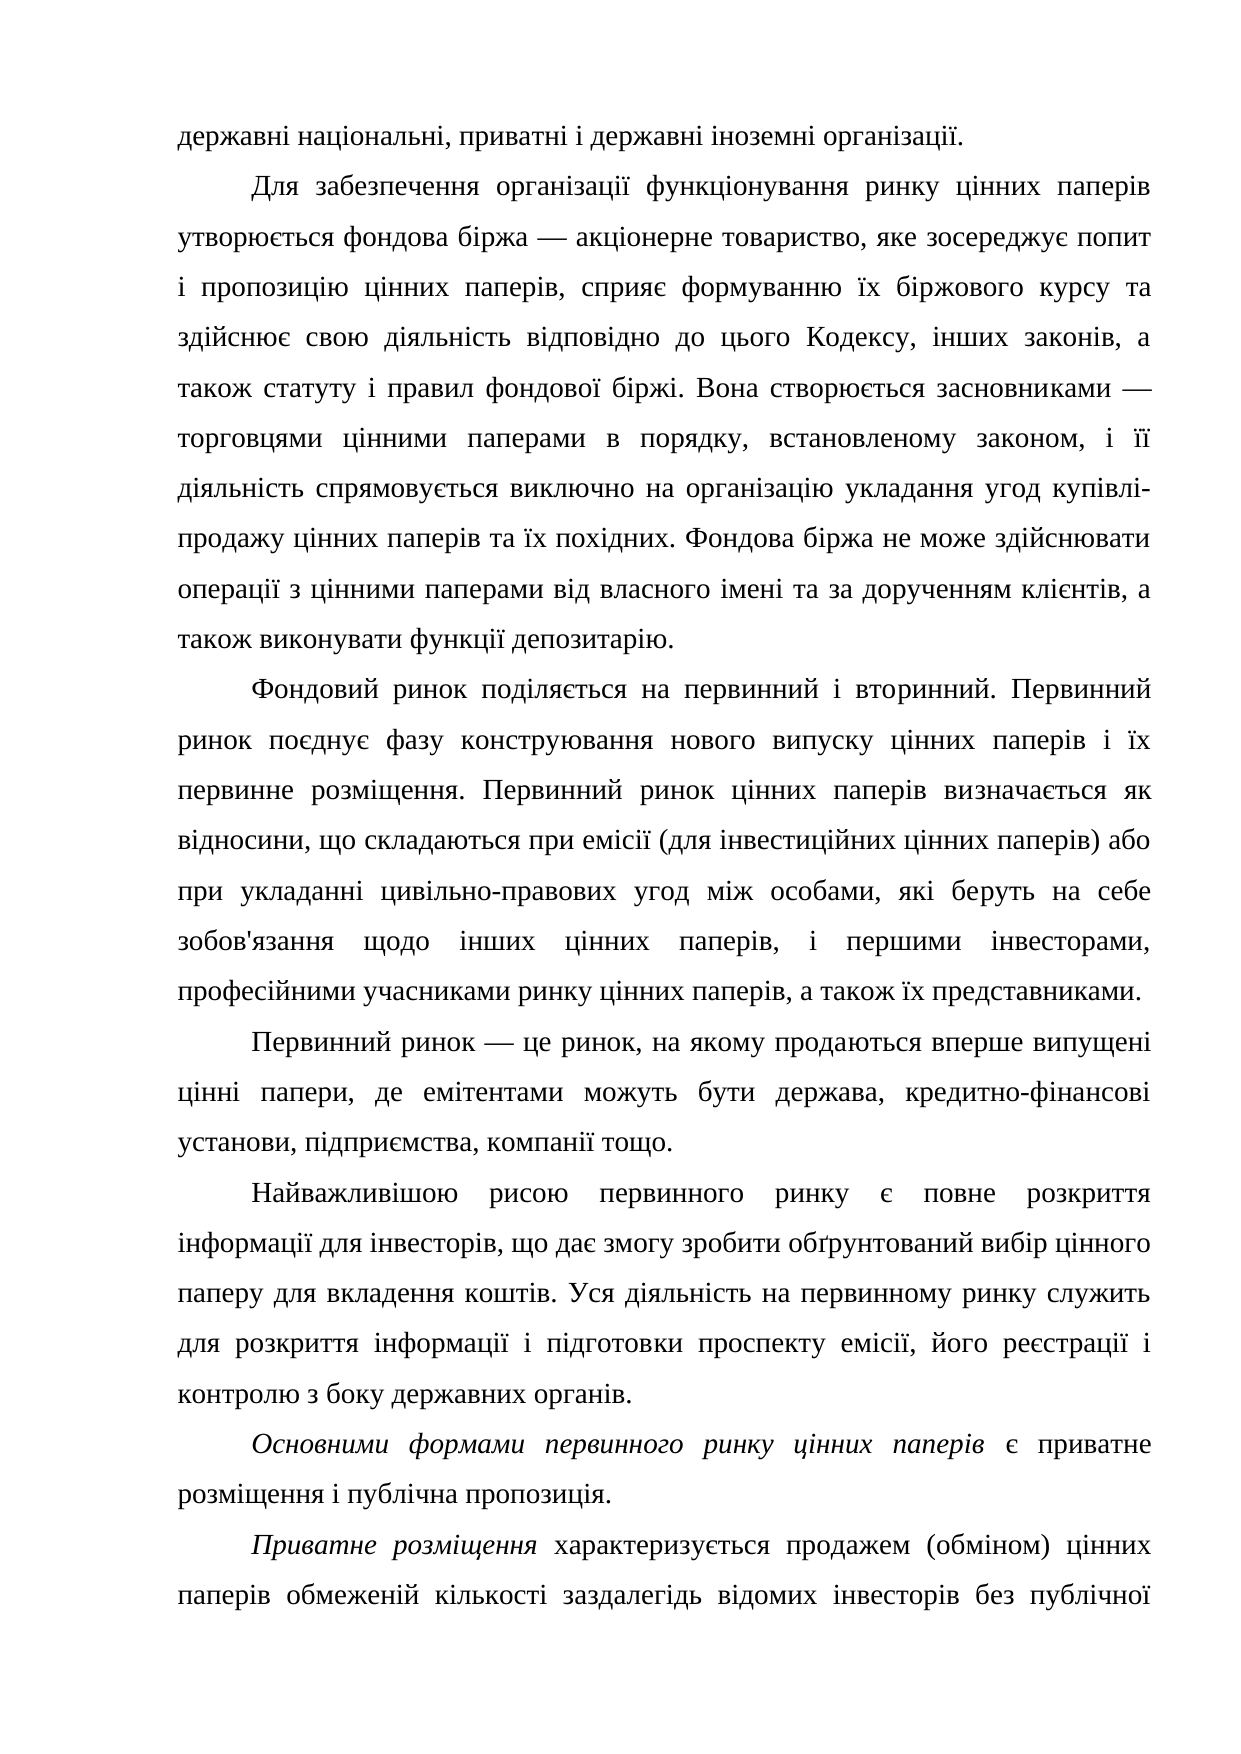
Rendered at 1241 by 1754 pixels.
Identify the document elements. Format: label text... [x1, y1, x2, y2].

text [177, 118, 1152, 152]
text Фондовий ринок поділяється на первинний і вторинний. Первинний ринок поєднує фазу конструювання нового випуску цінних паперів і їх первинне розміщення. Первинний ринок цінних паперів визначається як відносини, що складаються при емісії (для інвестиційних цінних паперів) або при укладанні цивільно-правових угод між особами, які беруть на себе зобов'язання щодо інших цінних паперів, і першими інвесторами, професійними учасниками ринку цінних паперів, а також їх представниками. [177, 672, 1152, 1007]
text Первинний ринок — це ринок, на якому продаються вперше випущені цінні папери, де емітентами можуть бути держава, кредитно-фінансові установи, підприємства, компанії тощо. [177, 1024, 1152, 1158]
text Для забезпечення організації функціонування ринку цінних паперів утворюється фондова біржа — акціонерне товариство, яке зосереджує попит і пропозицію цінних паперів, сприяє формуванню їх біржового курсу та здійснює свою діяльність відповідно до цього Кодексу, інших законів, а також статуту і правил фондової біржі. Вона створюється засновниками — торговцями цінними паперами в порядку, встановленому законом, і її діяльність спрямовується виключно на організацію укладання угод купівлі-продажу цінних паперів та їх похідних. Фондова біржа не може здійснювати операції з цінними паперами від власного імені та за дорученням клієнтів, а також виконувати функції депозитарію. [177, 168, 1152, 655]
text Найважливішою рисою первинного ринку є повне розкриття інформації для інвесторів, що дає змогу зробити обґрунтований вибір цінного паперу для вкладення коштів. Уся діяльність на первинному ринку служить для розкриття інформації і підготовки проспекту емісії, його реєстрації і контролю з боку державних органів. [177, 1175, 1152, 1409]
text Основними формами первинного ринку цінних паперів є приватне розміщення і публічна пропозиція. [177, 1426, 1152, 1510]
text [177, 1527, 1152, 1611]
